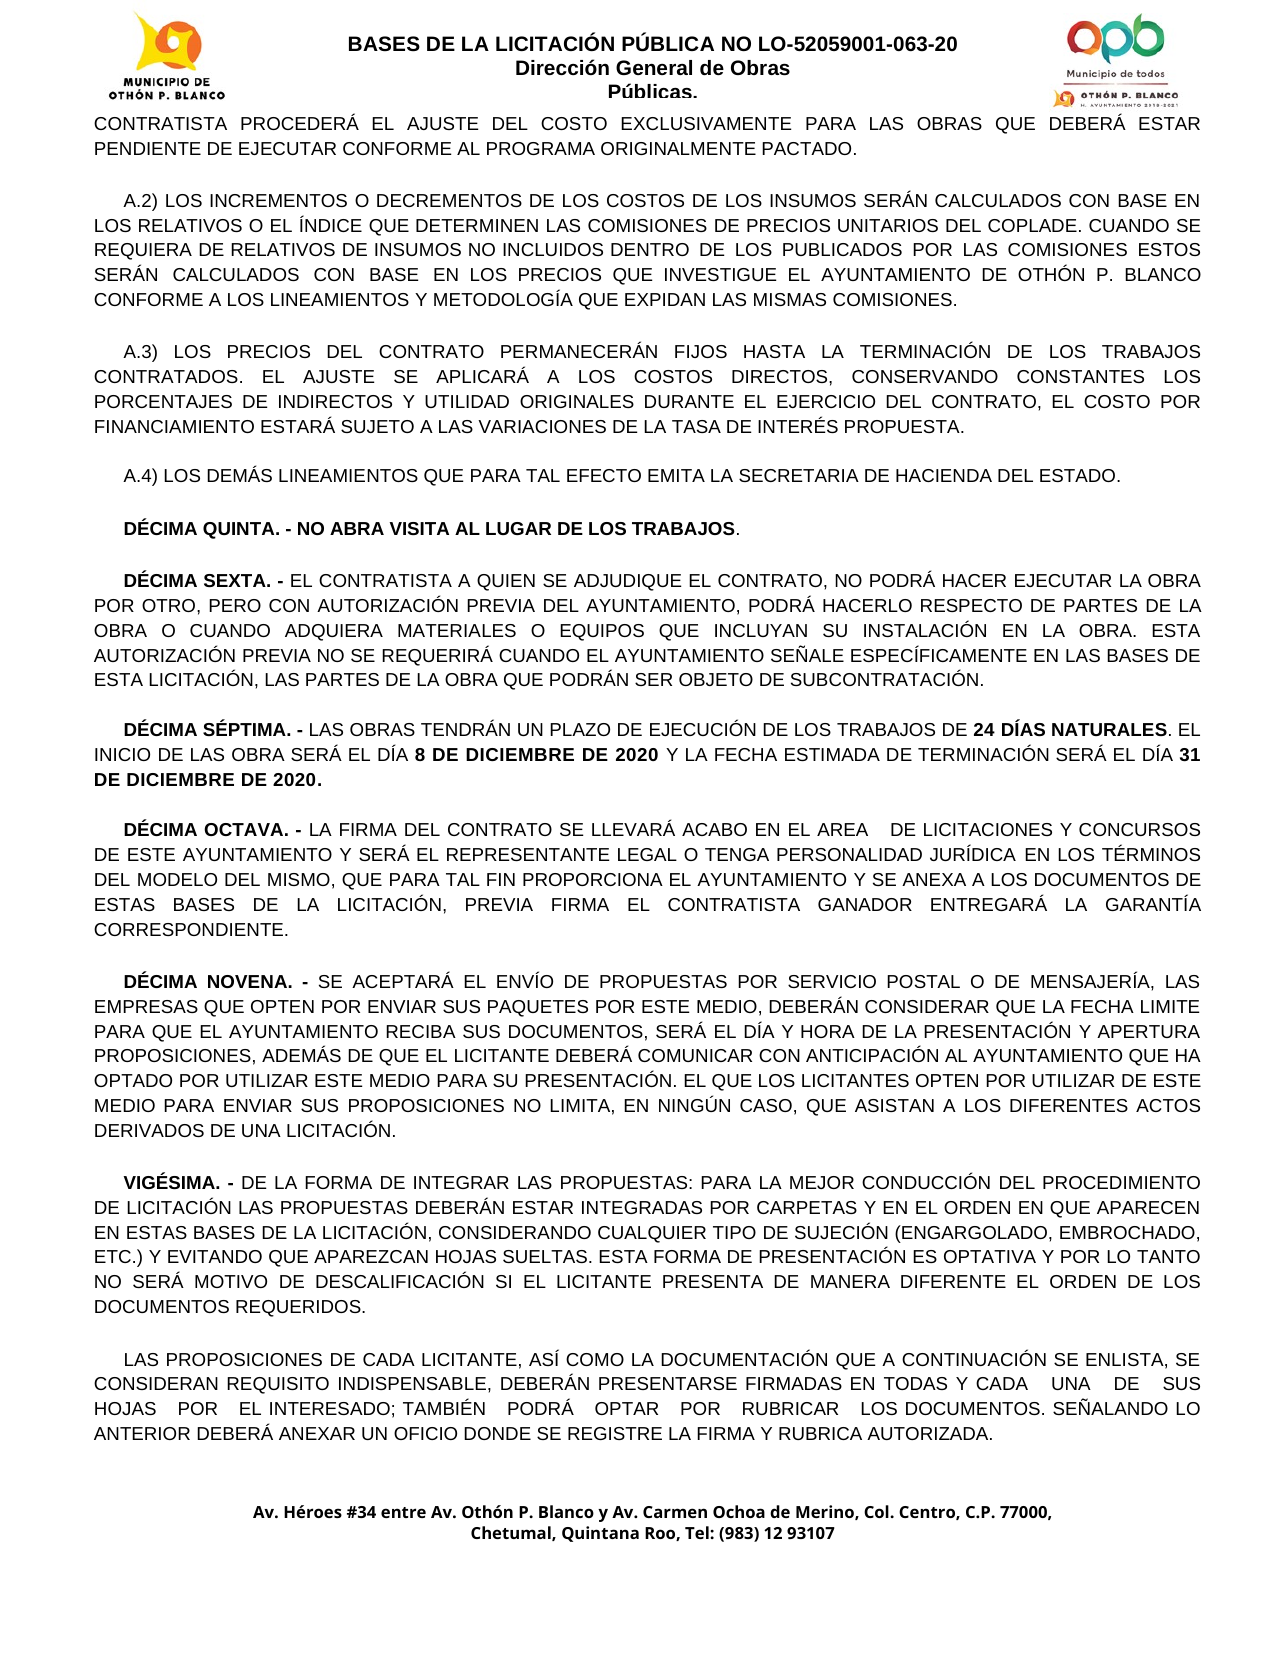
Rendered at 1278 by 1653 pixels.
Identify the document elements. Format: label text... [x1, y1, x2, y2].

text A.2) LOS INCREMENTOS O DECREMENTOS DE LOS COSTOS DE LOS INSUMOS SERÁN CALCULADOS CON BASE EN LOS RELATIVOS O EL ÍNDICE QUE DETERMINEN LAS COMISIONES DE PRECIOS UNITARIOS DEL COPLADE. CUANDO SE REQUIERA DE RELATIVOS DE INSUMOS NO INCLUIDOS DENTRO DE LOS PUBLICADOS POR LAS COMISIONES ESTOS SERÁN CALCULADOS CON BASE EN LOS PRECIOS QUE INVESTIGUE EL AYUNTAMIENTO DE OTHÓN P. BLANCO CONFORME A LOS LINEAMIENTOS Y METODOLOGÍA QUE EXPIDAN LAS MISMAS COMISIONES. [94, 190, 1201, 310]
picture [104, 0, 237, 112]
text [94, 112, 1201, 159]
text DÉCIMA NOVENA. - SE ACEPTARÁ EL ENVÍO DE PROPUESTAS POR SERVICIO POSTAL O DE MENSAJERÍA, LAS EMPRESAS QUE OPTEN POR ENVIAR SUS PAQUETES POR ESTE MEDIO, DEBERÁN CONSIDERAR QUE LA FECHA LIMITE PARA QUE EL AYUNTAMIENTO RECIBA SUS DOCUMENTOS, SERÁ EL DÍA Y HORA DE LA PRESENTACIÓN Y APERTURA PROPOSICIONES, ADEMÁS DE QUE EL LICITANTE DEBERÁ COMUNICAR CON ANTICIPACIÓN AL AYUNTAMIENTO QUE HA OPTADO POR UTILIZAR ESTE MEDIO PARA SU PRESENTACIÓN. EL QUE LOS LICITANTES OPTEN POR UTILIZAR DE ESTE MEDIO PARA ENVIAR SUS PROPOSICIONES NO LIMITA, EN NINGÚN CASO, QUE ASISTAN A LOS DIFERENTES ACTOS DERIVADOS DE UNA LICITACIÓN. [94, 971, 1201, 1141]
text A.4) LOS DEMÁS LINEAMIENTOS QUE PARA TAL EFECTO EMITA LA SECRETARIA DE HACIENDA DEL ESTADO. [94, 465, 1201, 487]
text DÉCIMA OCTAVA. - LA FIRMA DEL CONTRATO SE LLEVARÁ ACABO EN EL AREA DE LICITACIONES Y CONCURSOS DE ESTE AYUNTAMIENTO Y SERÁ EL REPRESENTANTE LEGAL O TENGA PERSONALIDAD JURÍDICA EN LOS TÉRMINOS DEL MODELO DEL MISMO, QUE PARA TAL FIN PROPORCIONA EL AYUNTAMIENTO Y SE ANEXA A LOS DOCUMENTOS DE ESTAS BASES DE LA LICITACIÓN, PREVIA FIRMA EL CONTRATISTA GANADOR ENTREGARÁ LA GARANTÍA CORRESPONDIENTE. [94, 819, 1201, 940]
text VIGÉSIMA. - DE LA FORMA DE INTEGRAR LAS PROPUESTAS: PARA LA MEJOR CONDUCCIÓN DEL PROCEDIMIENTO DE LICITACIÓN LAS PROPUESTAS DEBERÁN ESTAR INTEGRADAS POR CARPETAS Y EN EL ORDEN EN QUE APARECEN EN ESTAS BASES DE LA LICITACIÓN, CONSIDERANDO CUALQUIER TIPO DE SUJECIÓN (ENGARGOLADO, EMBROCHADO, ETC.) Y EVITANDO QUE APAREZCAN HOJAS SUELTAS. ESTA FORMA DE PRESENTACIÓN ES OPTATIVA Y POR LO TANTO NO SERÁ MOTIVO DE DESCALIFICACIÓN SI EL LICITANTE PRESENTA DE MANERA DIFERENTE EL ORDEN DE LOS DOCUMENTOS REQUERIDOS. [94, 1172, 1201, 1317]
picture [1049, 13, 1192, 112]
text DÉCIMA SÉPTIMA. - LAS OBRAS TENDRÁN UN PLAZO DE EJECUCIÓN DE LOS TRABAJOS DE 24 DÍAS NATURALES. EL INICIO DE LAS OBRA SERÁ EL DÍA 8 DE DICIEMBRE DE 2020 Y LA FECHA ESTIMADA DE TERMINACIÓN SERÁ EL DÍA 31 DE DICIEMBRE DE 2020. [94, 719, 1201, 790]
text LAS PROPOSICIONES DE CADA LICITANTE, ASÍ COMO LA DOCUMENTACIÓN QUE A CONTINUACIÓN SE ENLISTA, SE CONSIDERAN REQUISITO INDISPENSABLE, DEBERÁN PRESENTARSE FIRMADAS EN TODAS Y CADA UNA DE SUS HOJAS POR EL INTERESADO; TAMBIÉN PODRÁ OPTAR POR RUBRICAR LOS DOCUMENTOS. SEÑALANDO LO ANTERIOR DEBERÁ ANEXAR UN OFICIO DONDE SE REGISTRE LA FIRMA Y RUBRICA AUTORIZADA. [94, 1348, 1201, 1444]
text DÉCIMA QUINTA. - NO ABRA VISITA AL LUGAR DE LOS TRABAJOS. [94, 518, 1201, 539]
text DÉCIMA SEXTA. - EL CONTRATISTA A QUIEN SE ADJUDIQUE EL CONTRATO, NO PODRÁ HACER EJECUTAR LA OBRA POR OTRO, PERO CON AUTORIZACIÓN PREVIA DEL AYUNTAMIENTO, PODRÁ HACERLO RESPECTO DE PARTES DE LA OBRA O CUANDO ADQUIERA MATERIALES O EQUIPOS QUE INCLUYAN SU INSTALACIÓN EN LA OBRA. ESTA AUTORIZACIÓN PREVIA NO SE REQUERIRÁ CUANDO EL AYUNTAMIENTO SEÑALE ESPECÍFICAMENTE EN LAS BASES DE ESTA LICITACIÓN, LAS PARTES DE LA OBRA QUE PODRÁN SER OBJETO DE SUBCONTRATACIÓN. [94, 570, 1201, 691]
text A.3) LOS PRECIOS DEL CONTRATO PERMANECERÁN FIJOS HASTA LA TERMINACIÓN DE LOS TRABAJOS CONTRATADOS. EL AJUSTE SE APLICARÁ A LOS COSTOS DIRECTOS, CONSERVANDO CONSTANTES LOS PORCENTAJES DE INDIRECTOS Y UTILIDAD ORIGINALES DURANTE EL EJERCICIO DEL CONTRATO, EL COSTO POR FINANCIAMIENTO ESTARÁ SUJETO A LAS VARIACIONES DE LA TASA DE INTERÉS PROPUESTA. [94, 341, 1201, 437]
